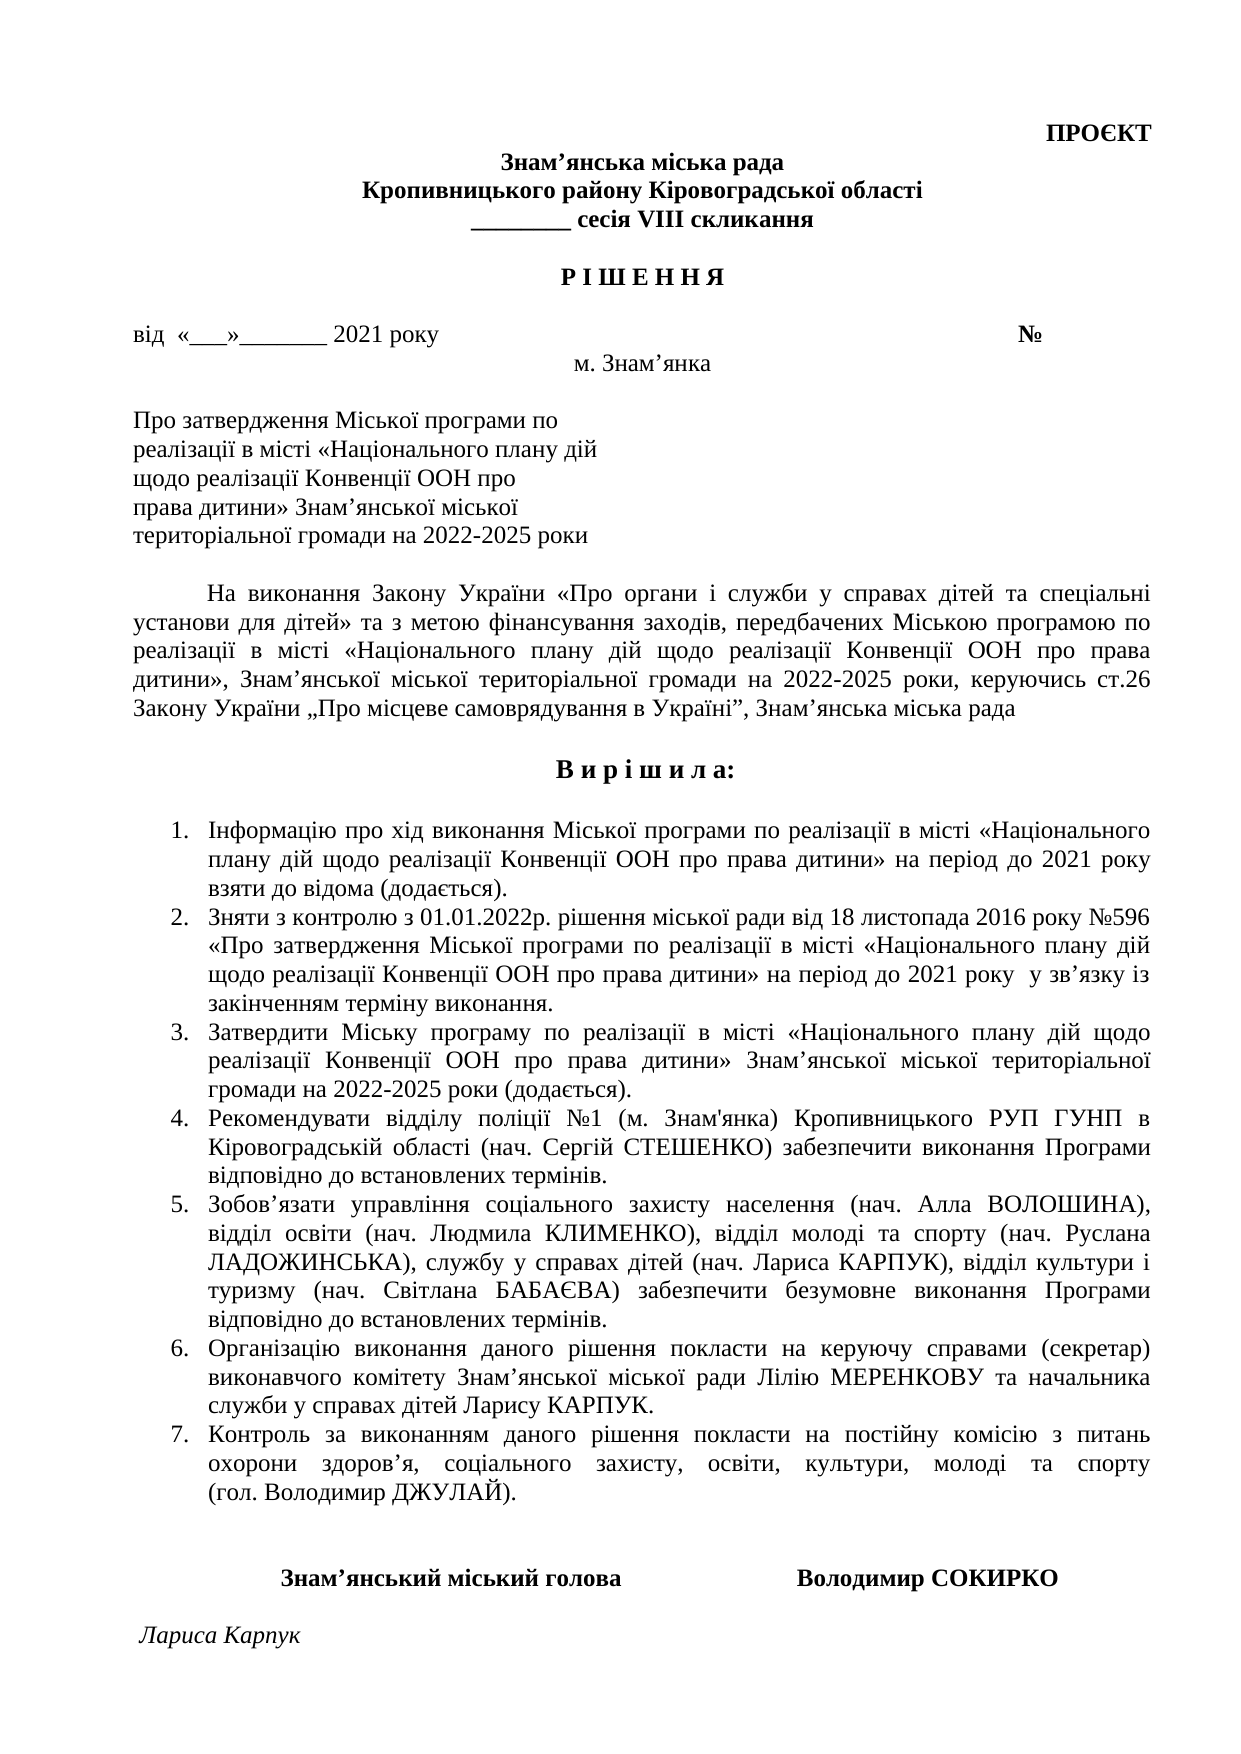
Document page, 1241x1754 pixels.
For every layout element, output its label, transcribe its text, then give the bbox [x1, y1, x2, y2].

text реалізації в місті «Національного плану дій [133, 434, 1152, 463]
text Про затвердження Міської програми по [133, 406, 1152, 434]
text права дитини» Знам’янської міської [133, 492, 1152, 521]
text м. Знам’янка [133, 348, 1152, 377]
list Контроль за виконанням даного рішення покласти на постійну комісію з питань охорони здоров’я, соціального захисту, освіти, культури, молоді та спорту (гол. Володимир ДЖУЛАЙ). [170, 1419, 1152, 1505]
list Затвердити Міську програму по реалізації в місті «Національного плану дій щодо реалізації Конвенції ООН про права дитини» Знам’янської міської територіальної громади на 2022-2025 роки (додається). [170, 1017, 1152, 1103]
text територіальної громади на 2022-2025 роки [133, 521, 1152, 549]
text щодо реалізації Конвенції ООН про [133, 463, 1152, 492]
text Знам’янська міська рада [133, 147, 1152, 176]
list Рекомендувати відділу поліції №1 (м. Знам'янка) Кропивницького РУП ГУНП в Кіровоградській області (нач. Сергій СТЕШЕНКО) забезпечити виконання Програми відповідно до встановлених термінів. [170, 1103, 1152, 1189]
text В и р і ш и л а: [133, 753, 1152, 784]
text Р І Ш Е Н Н Я [133, 262, 1152, 291]
text На виконання Закону України «Про органи і служби у справах дітей та спеціальні установи для дітей» та з метою фінансування заходів, передбачених Міською програмою по реалізації в місті «Національного плану дій щодо реалізації Конвенції ООН про права дитини», Знам’янської міської територіальної громади на 2022-2025 роки, керуючись ст.26 Закону України „Про місцеве самоврядування в Україні”, Знам’янська міська рада [133, 578, 1152, 722]
text від «___»_______ 2021 року № [133, 319, 1152, 348]
text ПРОЄКТ [133, 118, 1152, 147]
list Інформацію про хід виконання Міської програми по реалізації в місті «Національного плану дій щодо реалізації Конвенції ООН про права дитини» на період до 2021 року взяти до відома (додається). [170, 815, 1152, 902]
list Зобов’язати управління соціального захисту населення (нач. Алла ВОЛОШИНА), відділ освіти (нач. Людмила КЛИМЕНКО), відділ молоді та спорту (нач. Руслана ЛАДОЖИНСЬКА), службу у справах дітей (нач. Лариса КАРПУК), відділ культури і туризму (нач. Світлана БАБАЄВА) забезпечити безумовне виконання Програми відповідно до встановлених термінів. [170, 1189, 1152, 1333]
text Знам’янський міський голова Володимир СОКИРКО [207, 1563, 1152, 1592]
text Кропивницького району Кіровоградської області [133, 176, 1152, 204]
list Організацію виконання даного рішення покласти на керуючу справами (секретар) виконавчого комітету Знам’янської міської ради Лілію МЕРЕНКОВУ та начальника служби у справах дітей Ларису КАРПУК. [170, 1333, 1152, 1419]
list Зняти з контролю з 01.01.2022р. рішення міської ради від 18 листопада 2016 року №596 «Про затвердження Міської програми по реалізації в місті «Національного плану дій щодо реалізації Конвенції ООН про права дитини» на період до 2021 року у зв’язку із закінченням терміну виконання. [170, 902, 1152, 1017]
text Лариса Карпук [133, 1620, 1152, 1649]
text ________ сесія VIIІ скликання [133, 204, 1152, 233]
